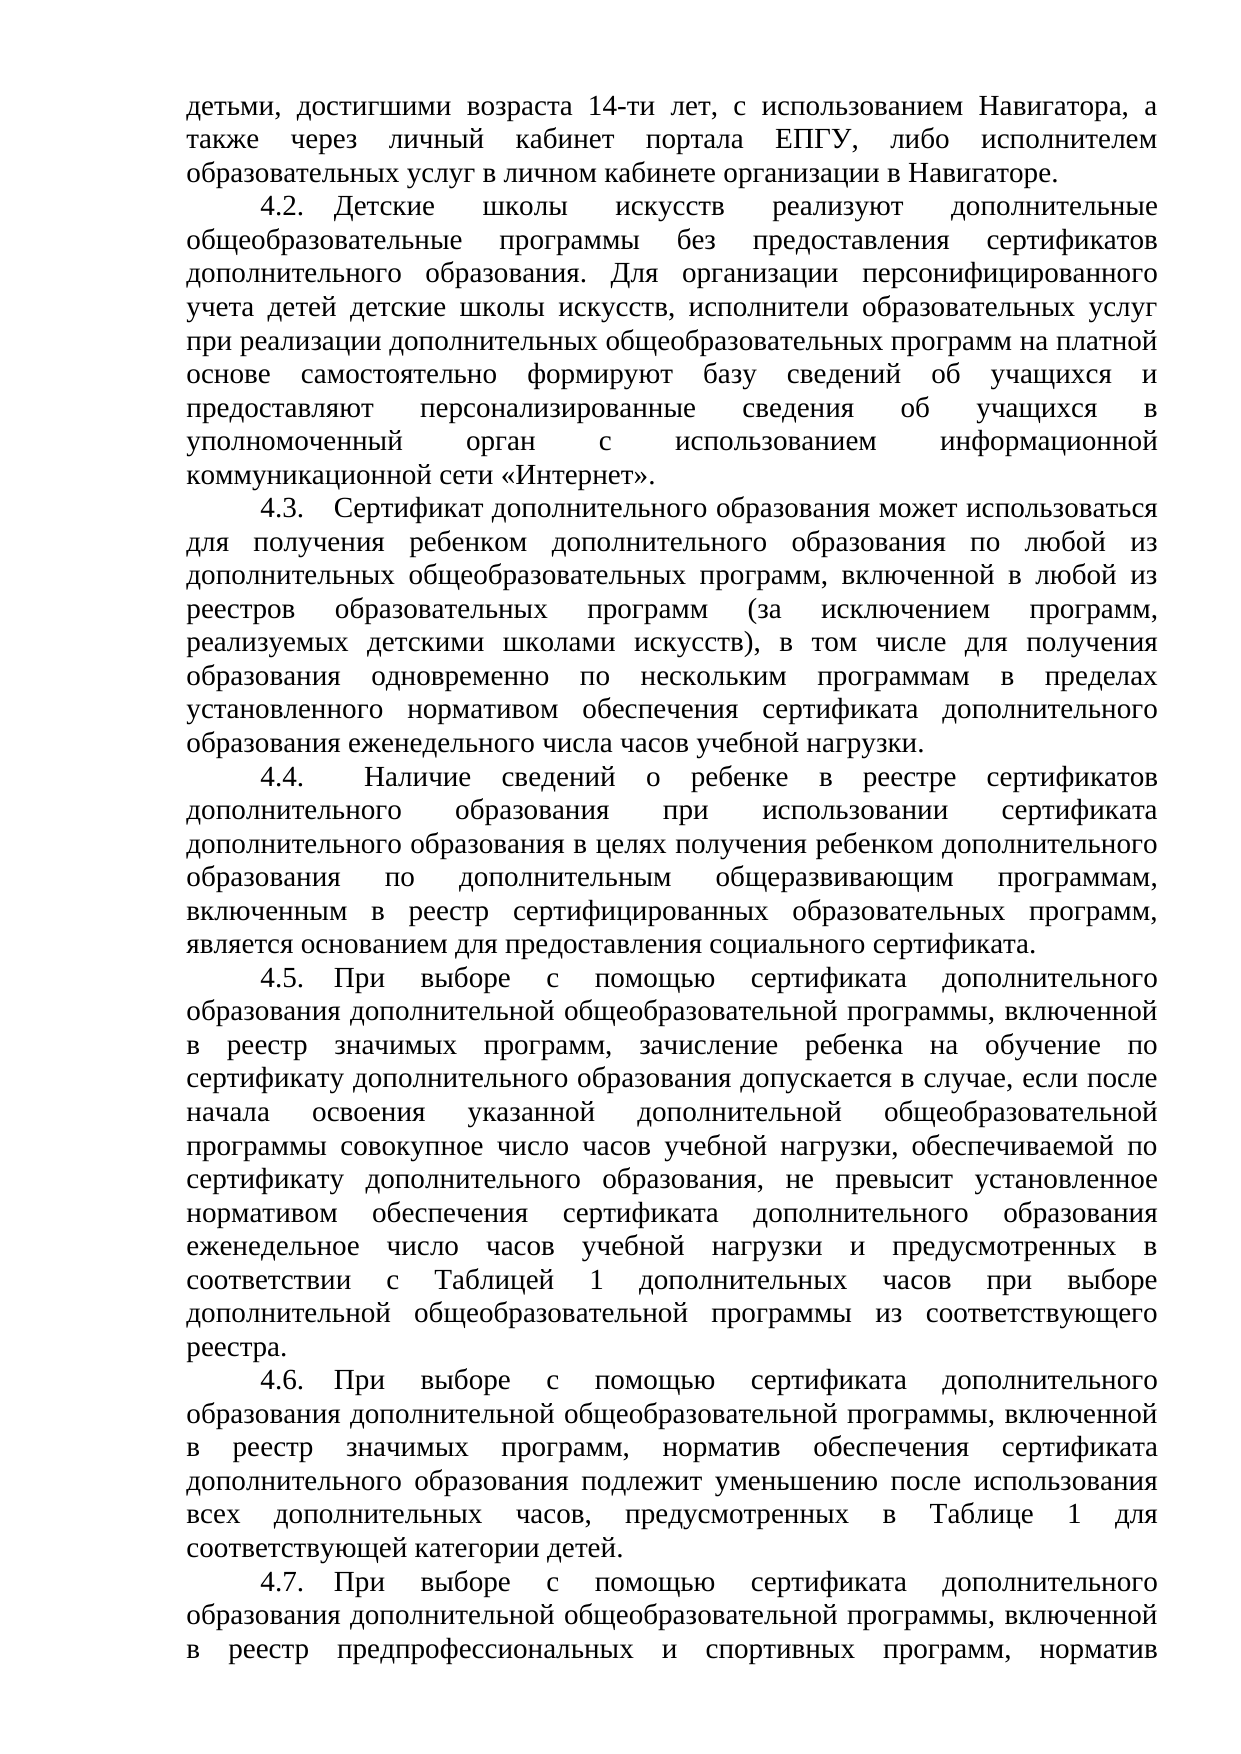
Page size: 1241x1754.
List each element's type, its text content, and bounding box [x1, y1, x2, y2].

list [186, 88, 1158, 188]
list Детские школы искусств реализуют дополнительные общеобразовательные программы без предоставления сертификатов дополнительного образования. Для организации персонифицированного учета детей детские школы искусств, исполнители образовательных услуг при реализации дополнительных общеобразовательных программ на платной основе самостоятельно формируют базу сведений об учащихся и предоставляют персонализированные сведения об учащихся в уполномоченный орган с использованием информационной коммуникационной сети «Интернет». [186, 188, 1158, 490]
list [186, 1564, 1158, 1664]
list Сертификат дополнительного образования может использоваться для получения ребенком дополнительного образования по любой из дополнительных общеобразовательных программ, включенной в любой из реестров образовательных программ (за исключением программ, реализуемых детскими школами искусств), в том числе для получения образования одновременно по нескольким программам в пределах установленного нормативом обеспечения сертификата дополнительного образования еженедельного числа часов учебной нагрузки. [186, 490, 1158, 759]
list При выборе с помощью сертификата дополнительного образования дополнительной общеобразовательной программы, включенной в реестр значимых программ, зачисление ребенка на обучение по сертификату дополнительного образования допускается в случае, если после начала освоения указанной дополнительной общеобразовательной программы совокупное число часов учебной нагрузки, обеспечиваемой по сертификату дополнительного образования, не превысит установленное нормативом обеспечения сертификата дополнительного образования еженедельное число часов учебной нагрузки и предусмотренных в соответствии с Таблицей 1 дополнительных часов при выборе дополнительной общеобразовательной программы из соответствующего реестра. [186, 960, 1158, 1362]
list При выборе с помощью сертификата дополнительного образования дополнительной общеобразовательной программы, включенной в реестр значимых программ, норматив обеспечения сертификата дополнительного образования подлежит уменьшению после использования всех дополнительных часов, предусмотренных в Таблице 1 для соответствующей категории детей. [186, 1362, 1158, 1564]
list Наличие сведений о ребенке в реестре сертификатов дополнительного образования при использовании сертификата дополнительного образования в целях получения ребенком дополнительного образования по дополнительным общеразвивающим программам, включенным в реестр сертифицированных образовательных программ, является основанием для предоставления социального сертификата. [186, 759, 1158, 960]
